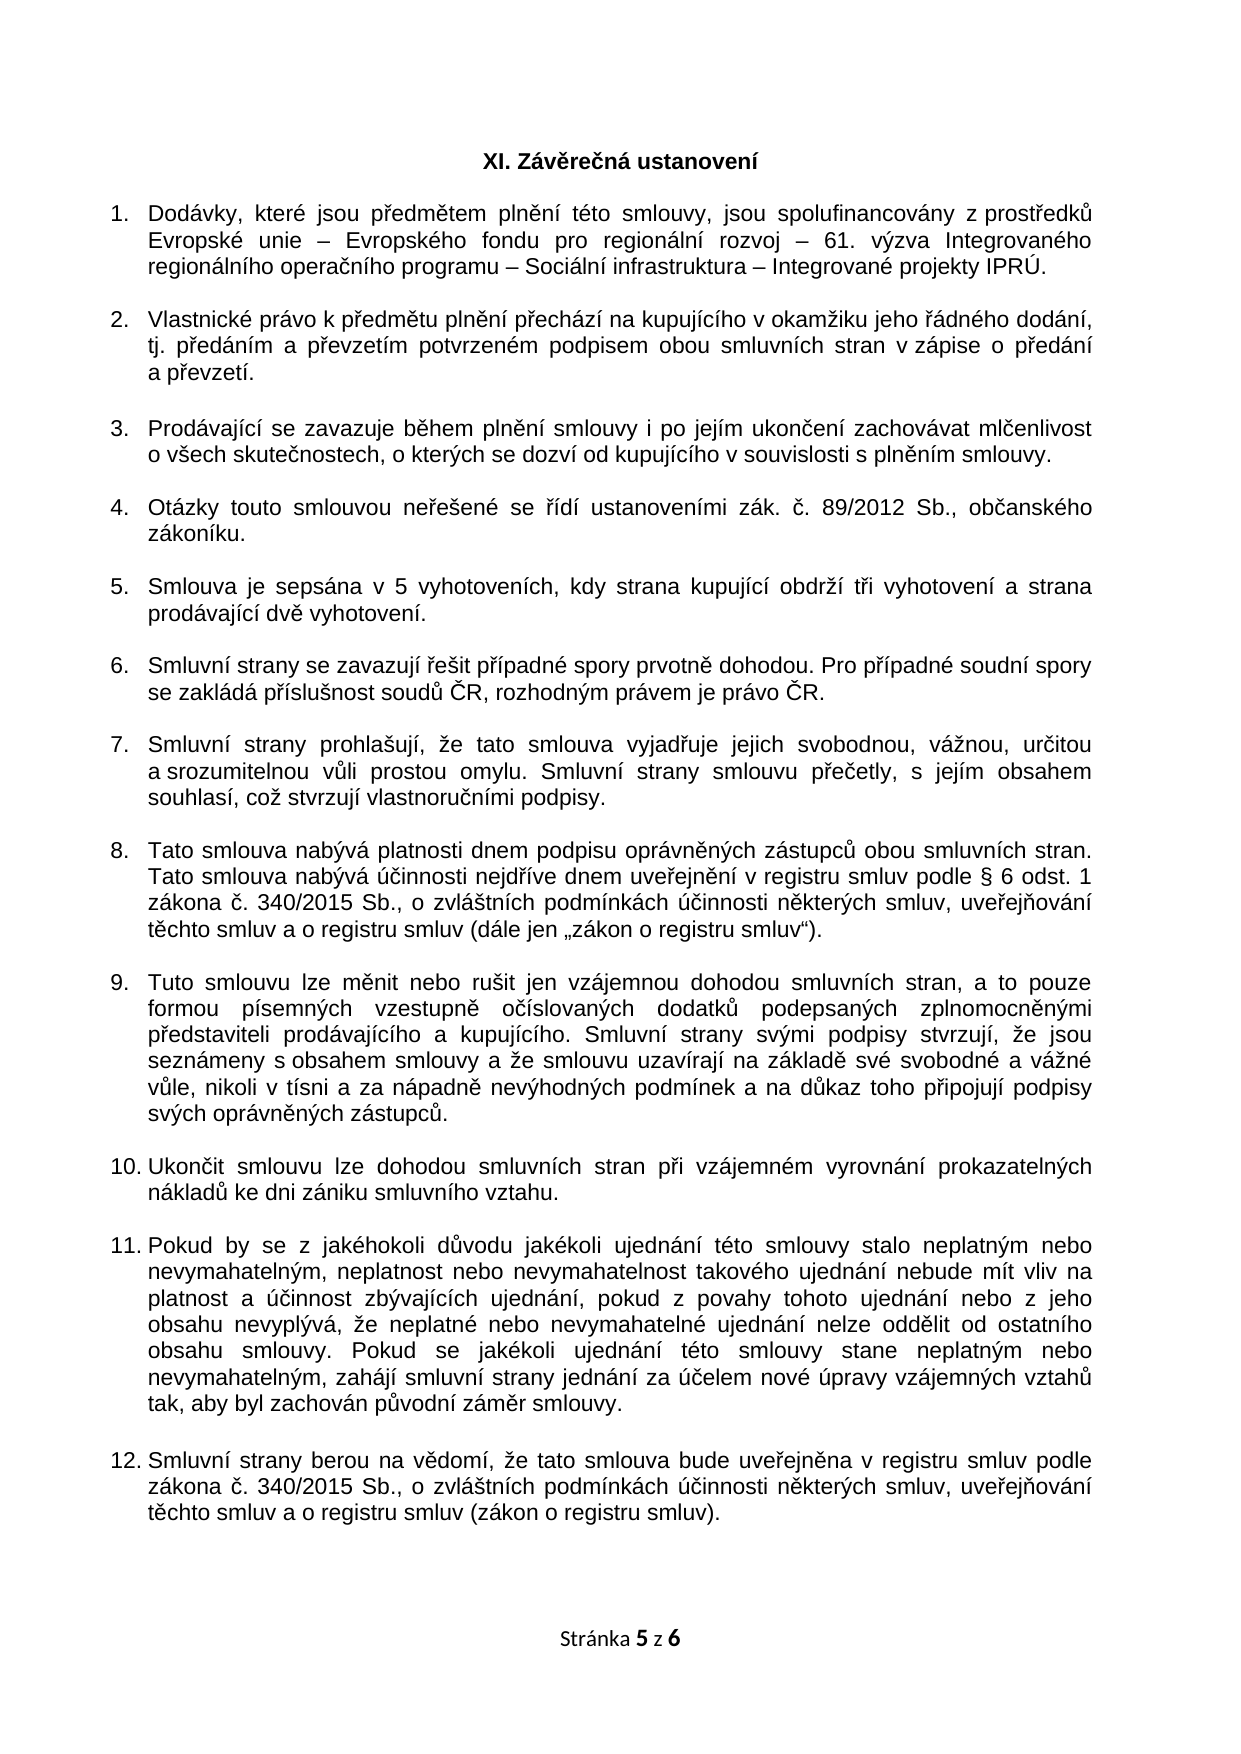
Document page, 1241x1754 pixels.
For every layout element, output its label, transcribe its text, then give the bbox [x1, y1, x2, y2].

list Otázky touto smlouvou neřešené se řídí ustanoveními zák. č. 89/2012 Sb., občanského zákoníku. [110, 494, 1093, 547]
list Dodávky, které jsou předmětem plnění této smlouvy, jsou spolufinancovány z prostředků Evropské unie – Evropského fondu pro regionální rozvoj – 61. výzva Integrovaného regionálního operačního programu – Sociální infrastruktura – Integrované projekty IPRÚ. [110, 200, 1093, 279]
list Smluvní strany prohlašují, že tato smlouva vyjadřuje jejich svobodnou, vážnou, určitou a srozumitelnou vůli prostou omylu. Smluvní strany smlouvu přečetly, s jejím obsahem souhlasí, což stvrzují vlastnoručními podpisy. [110, 731, 1093, 810]
text XI. Závěrečná ustanovení [148, 148, 1093, 174]
list Smluvní strany se zavazují řešit případné spory prvotně dohodou. Pro případné soudní spory se zakládá příslušnost soudů ČR, rozhodným právem je právo ČR. [110, 652, 1093, 705]
list Tuto smlouvu lze měnit nebo rušit jen vzájemnou dohodou smluvních stran, a to pouze formou písemných vzestupně očíslovaných dodatků podepsaných zplnomocněnými představiteli prodávajícího a kupujícího. Smluvní strany svými podpisy stvrzují, že jsou seznámeny s obsahem smlouvy a že smlouvu uzavírají na základě své svobodné a vážné vůle, nikoli v tísni a za nápadně nevýhodných podmínek a na důkaz toho připojují podpisy svých oprávněných zástupců. [110, 968, 1093, 1127]
list Prodávající se zavazuje během plnění smlouvy i po jejím ukončení zachovávat mlčenlivost o všech skutečnostech, o kterých se dozví od kupujícího v souvislosti s plněním smlouvy. [110, 415, 1093, 468]
list Tato smlouva nabývá platnosti dnem podpisu oprávněných zástupců obou smluvních stran. Tato smlouva nabývá účinnosti nejdříve dnem uveřejnění v registru smluv podle § 6 odst. 1 zákona č. 340/2015 Sb., o zvláštních podmínkách účinnosti některých smluv, uveřejňování těchto smluv a o registru smluv (dále jen „zákon o registru smluv“). [110, 837, 1093, 942]
list Pokud by se z jakéhokoli důvodu jakékoli ujednání této smlouvy stalo neplatným nebo nevymahatelným, neplatnost nebo nevymahatelnost takového ujednání nebude mít vliv na platnost a účinnost zbývajících ujednání, pokud z povahy tohoto ujednání nebo z jeho obsahu nevyplývá, že neplatné nebo nevymahatelné ujednání nelze oddělit od ostatního obsahu smlouvy. Pokud se jakékoli ujednání této smlouvy stane neplatným nebo nevymahatelným, zahájí smluvní strany jednání za účelem nové úpravy vzájemných vztahů tak, aby byl zachován původní záměr smlouvy. [110, 1232, 1093, 1416]
list Smlouva je sepsána v 5 vyhotoveních, kdy strana kupující obdrží tři vyhotovení a strana prodávající dvě vyhotovení. [110, 573, 1093, 626]
list Vlastnické právo k předmětu plnění přechází na kupujícího v okamžiku jeho řádného dodání, tj. předáním a převzetím potvrzeném podpisem obou smluvních stran v zápise o předání a převzetí. [110, 306, 1093, 385]
list Smluvní strany berou na vědomí, že tato smlouva bude uveřejněna v registru smluv podle zákona č. 340/2015 Sb., o zvláštních podmínkách účinnosti některých smluv, uveřejňování těchto smluv a o registru smluv (zákon o registru smluv). [110, 1447, 1093, 1526]
list Ukončit smlouvu lze dohodou smluvních stran při vzájemném vyrovnání prokazatelných nákladů ke dni zániku smluvního vztahu. [110, 1153, 1093, 1206]
